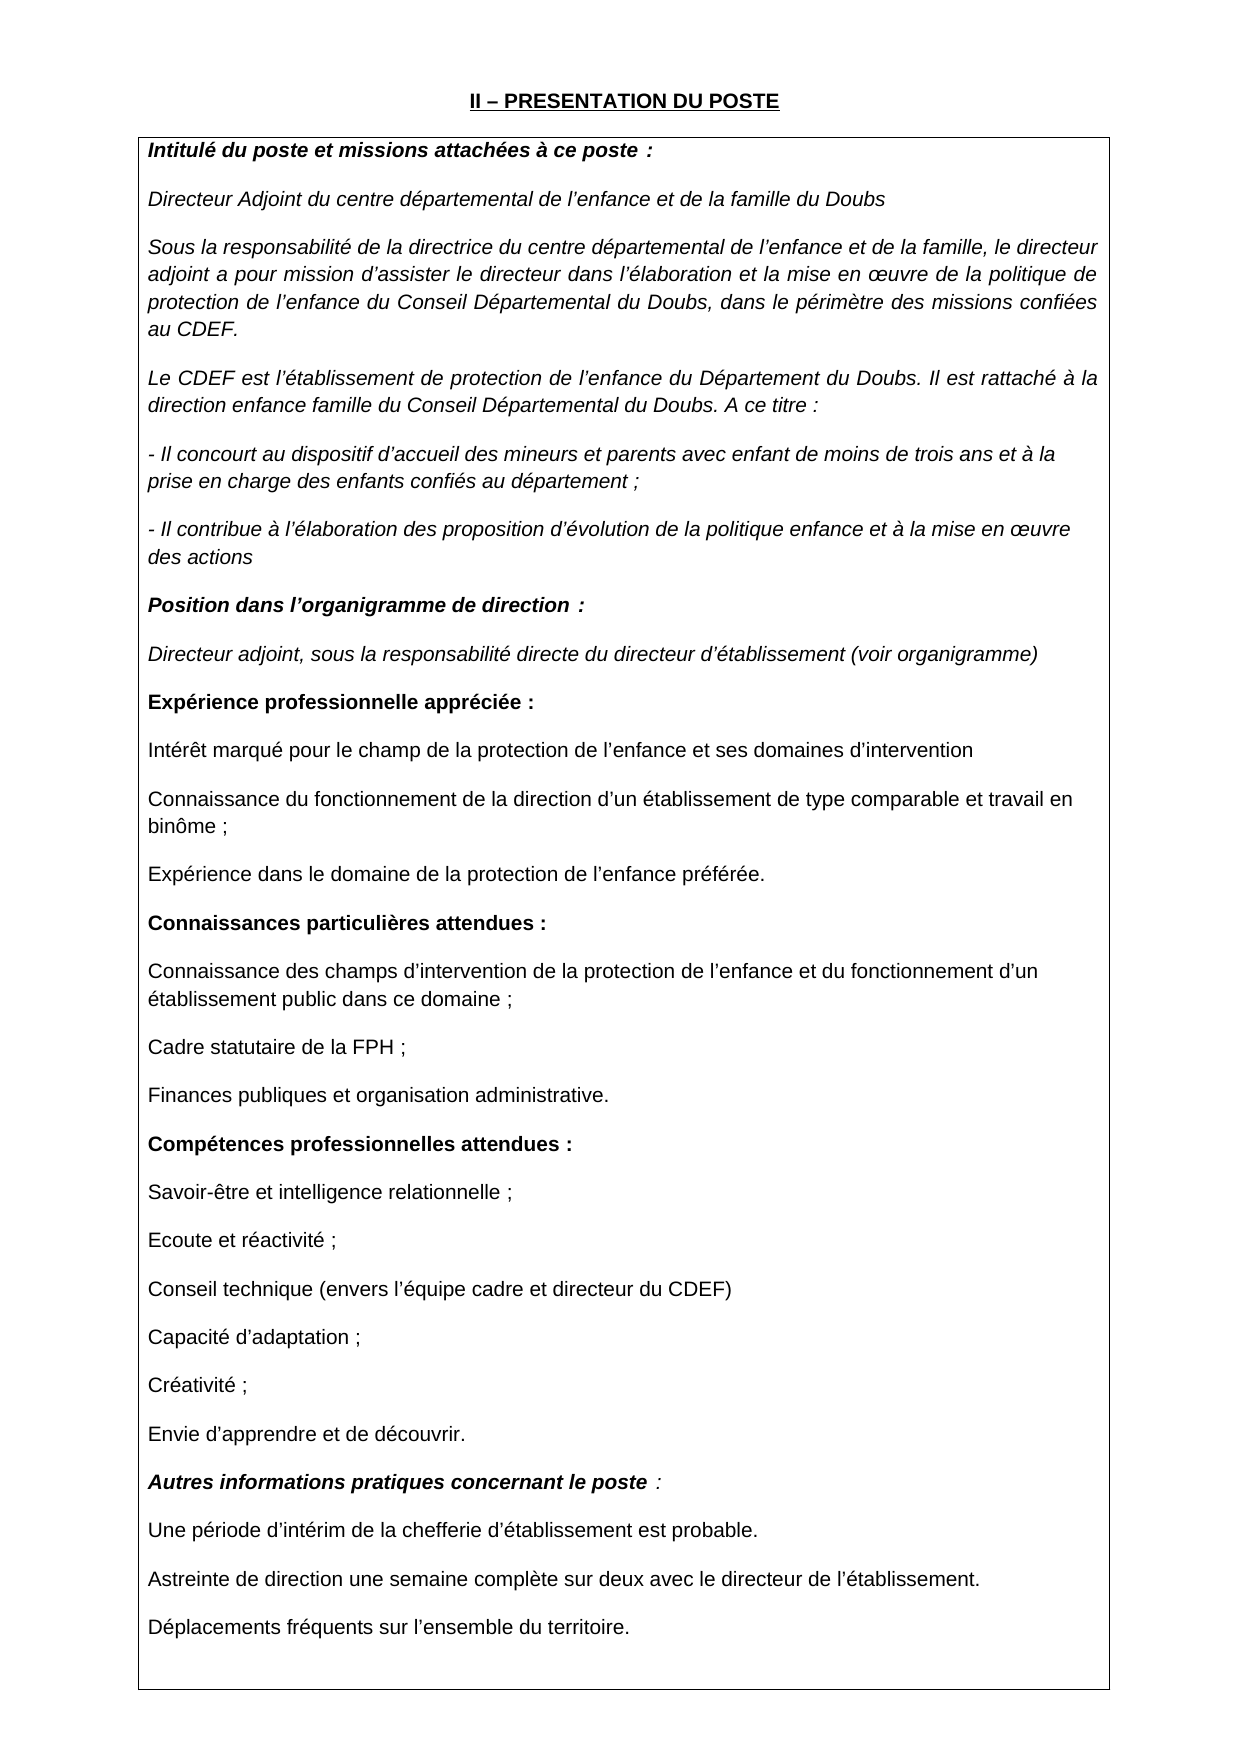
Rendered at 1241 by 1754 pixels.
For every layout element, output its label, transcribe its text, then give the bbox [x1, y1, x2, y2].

text Créativité ; [139, 1372, 1109, 1397]
text - Il concourt au dispositif d’accueil des mineurs et parents avec enfant de moins de trois ans et à la prise en charge des enfants confiés au département ; [139, 440, 1109, 493]
text Intitulé du poste et missions attachées à ce poste : [139, 138, 1109, 162]
text - Il contribue à l’élaboration des proposition d’évolution de la politique enfance et à la mise en œuvre des actions [139, 516, 1109, 569]
text Expérience professionnelle appréciée : [139, 689, 1109, 714]
text Directeur Adjoint du centre départemental de l’enfance et de la famille du Doubs [139, 185, 1109, 210]
text Connaissances particulières attendues : [139, 909, 1109, 934]
text Connaissance du fonctionnement de la direction d’un établissement de type comparable et travail en binôme ; [139, 785, 1109, 838]
text Savoir-être et intelligence relationnelle ; [139, 1179, 1109, 1204]
text Une période d’intérim de la chefferie d’établissement est probable. [139, 1517, 1109, 1542]
text Directeur adjoint, sous la responsabilité directe du directeur d’établissement (voir organigramme) [139, 640, 1109, 665]
text Le CDEF est l’établissement de protection de l’enfance du Département du Doubs. Il est rattaché à la direction enfance famille du Conseil Départemental du Doubs. A ce titre : [139, 364, 1109, 417]
text Finances publiques et organisation administrative. [139, 1082, 1109, 1107]
text Astreinte de direction une semaine complète sur deux avec le directeur de l’établissement. [139, 1565, 1109, 1590]
text Envie d’apprendre et de découvrir. [139, 1420, 1109, 1445]
text Ecoute et réactivité ; [139, 1227, 1109, 1252]
text Conseil technique (envers l’équipe cadre et directeur du CDEF) [139, 1275, 1109, 1300]
text Connaissance des champs d’intervention de la protection de l’enfance et du fonctionnement d’un établissement public dans ce domaine ; [139, 958, 1109, 1010]
text Capacité d’adaptation ; [139, 1324, 1109, 1349]
text Sous la responsabilité de la directrice du centre départemental de l’enfance et de la famille, le directeur adjoint a pour mission d’assister le directeur dans l’élaboration et la mise en œuvre de la politique de protection de l’enfance du Conseil Départemental du Doubs, dans le périmètre des missions confiées au CDEF. [139, 234, 1109, 341]
text Cadre statutaire de la FPH ; [139, 1034, 1109, 1059]
text Autres informations pratiques concernant le poste : [139, 1469, 1109, 1494]
text Compétences professionnelles attendues : [139, 1130, 1109, 1155]
text II – PRESENTATION DU POSTE [148, 89, 1101, 113]
text Expérience dans le domaine de la protection de l’enfance préférée. [139, 861, 1109, 886]
text Déplacements fréquents sur l’ensemble du territoire. [139, 1614, 1109, 1639]
text Intérêt marqué pour le champ de la protection de l’enfance et ses domaines d’intervention [139, 737, 1109, 762]
text Position dans l’organigramme de direction : [139, 592, 1109, 617]
